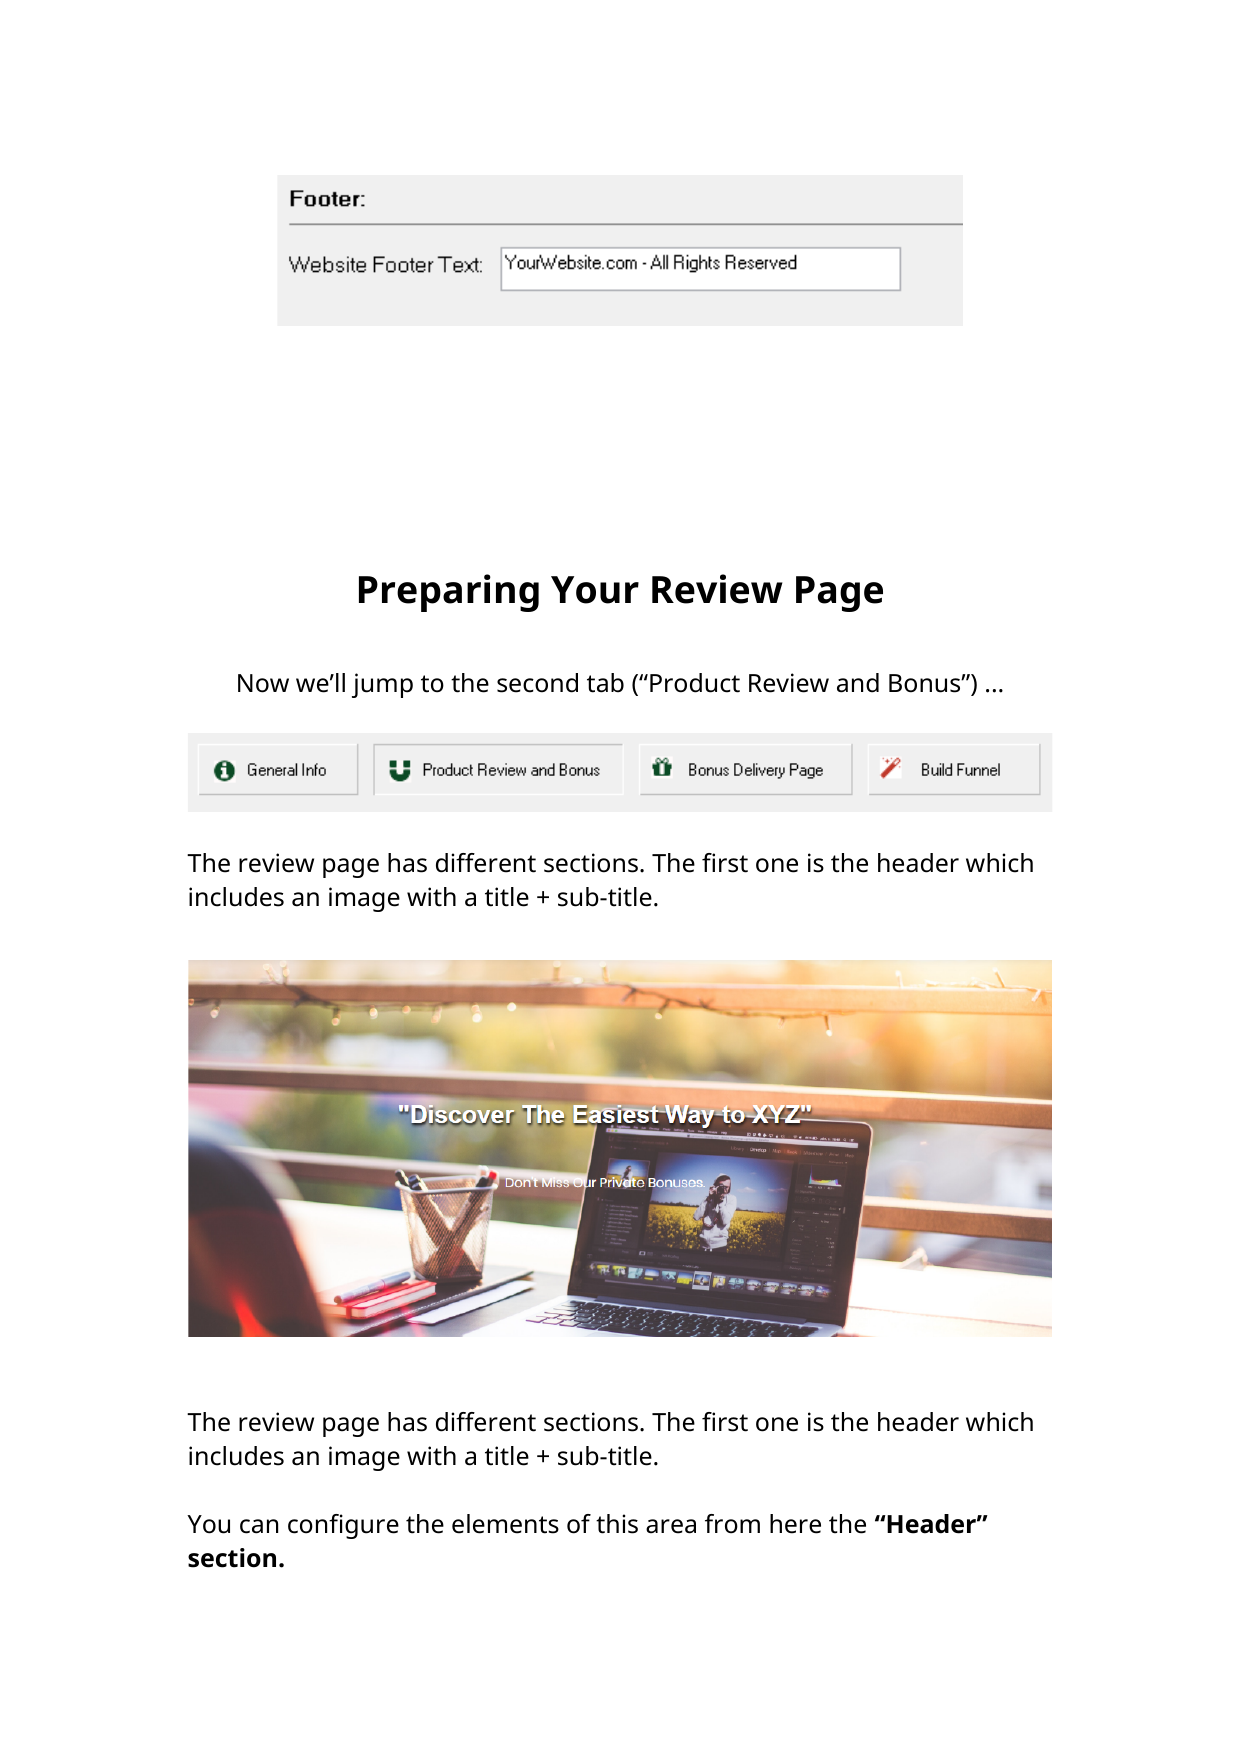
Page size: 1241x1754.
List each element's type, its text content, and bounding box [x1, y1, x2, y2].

text The review page has different sections. The first one is the header which includes an image with a title + sub-title. [187, 845, 1053, 913]
text Now we’ll jump to the second tab (“Product Review and Bonus”) ... [187, 666, 1053, 700]
picture [277, 175, 963, 326]
picture [187, 733, 1053, 812]
text Preparing Your Review Page [187, 564, 1053, 615]
picture [188, 947, 1052, 1337]
text You can configure the elements of this area from here the “Header” section. [187, 1507, 1053, 1575]
text The review page has different sections. The first one is the header which includes an image with a title + sub-title. [187, 1405, 1053, 1473]
